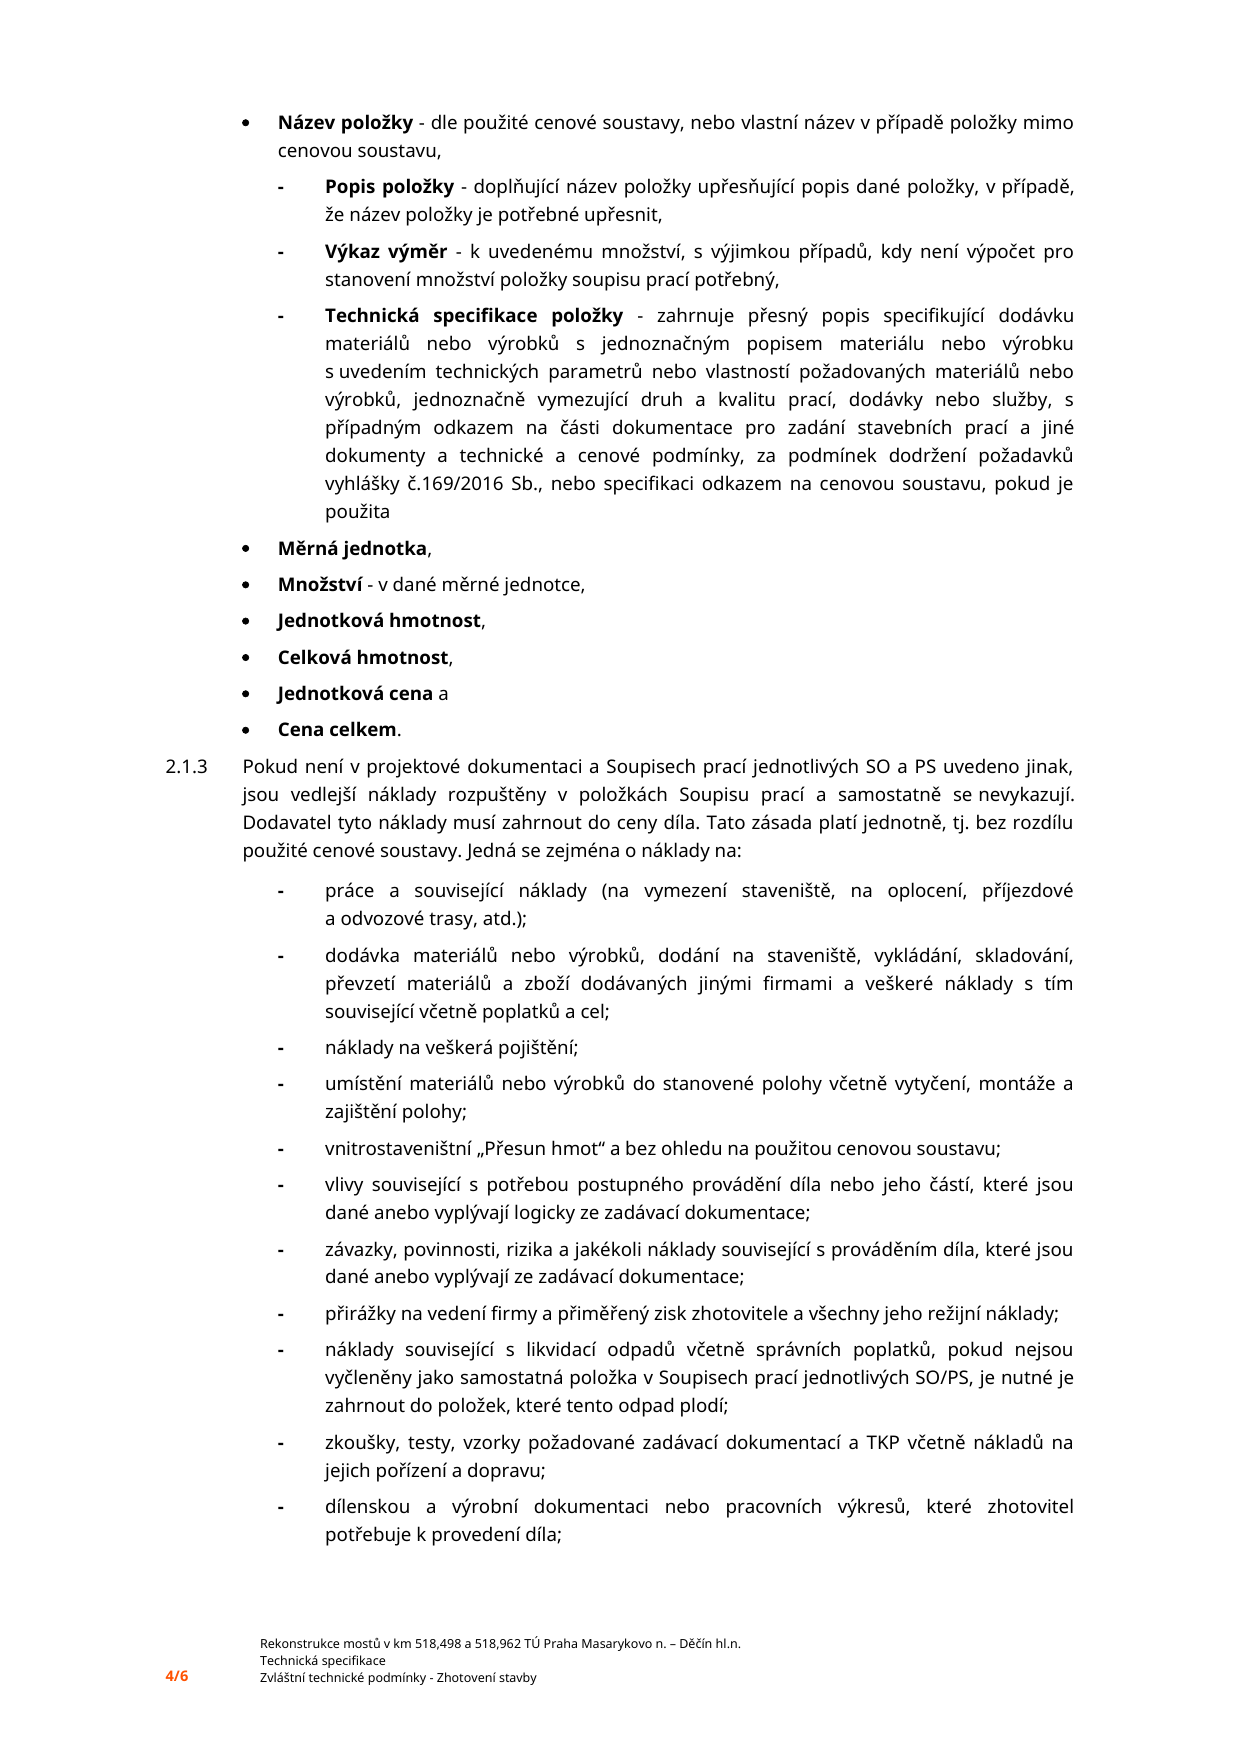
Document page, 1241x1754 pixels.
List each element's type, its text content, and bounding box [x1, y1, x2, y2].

text závazky, povinnosti, rizika a jakékoli náklady související s prováděním díla, které jsou dané anebo vyplývají ze zadávací dokumentace; [278, 1236, 1075, 1289]
text Jednotková cena a [242, 680, 1075, 706]
text Měrná jednotka, [242, 535, 1075, 560]
text Jednotková hmotnost, [242, 608, 1075, 633]
text Pokud není v projektové dokumentaci a Soupisech prací jednotlivých SO a PS uvedeno jinak, jsou vedlejší náklady rozpuštěny v položkách Soupisu prací a samostatně se nevykazují. Dodavatel tyto náklady musí zahrnout do ceny díla. Tato zásada platí jednotně, tj. bez rozdílu použité cenové soustavy. Jedná se zejména o náklady na: [165, 753, 1075, 863]
text náklady související s likvidací odpadů včetně správních poplatků, pokud nejsou vyčleněny jako samostatná položka v Soupisech prací jednotlivých SO/PS, je nutné je zahrnout do položek, které tento odpad plodí; [278, 1337, 1075, 1418]
text vnitrostaveništní „Přesun hmot“ a bez ohledu na použitou cenovou soustavu; [278, 1135, 1075, 1161]
text Popis položky - doplňující název položky upřesňující popis dané položky, v případě, že název položky je potřebné upřesnit, [278, 174, 1075, 227]
text Cena celkem. [242, 717, 1075, 742]
text přirážky na vedení firmy a přiměřený zisk zhotovitele a všechny jeho režijní náklady; [278, 1300, 1075, 1326]
text Název položky - dle použité cenové soustavy, nebo vlastní název v případě položky mimo cenovou soustavu, [242, 109, 1075, 163]
text náklady na veškerá pojištění; [278, 1034, 1075, 1060]
text zkoušky, testy, vzorky požadované zadávací dokumentací a TKP včetně nákladů na jejich pořízení a dopravu; [278, 1429, 1075, 1482]
text práce a související náklady (na vymezení staveniště, na oplocení, příjezdové a odvozové trasy, atd.); [278, 878, 1075, 931]
text Technická specifikace položky - zahrnuje přesný popis specifikující dodávku materiálů nebo výrobků s jednoznačným popisem materiálu nebo výrobku s uvedením technických parametrů nebo vlastností požadovaných materiálů nebo výrobků, jednoznačně vymezující druh a kvalitu prací, dodávky nebo služby, s případným odkazem na části dokumentace pro zadání stavebních prací a jiné dokumenty a technické a cenové podmínky, za podmínek dodržení požadavků vyhlášky č.169/2016 Sb., nebo specifikaci odkazem na cenovou soustavu, pokud je použita [278, 302, 1075, 524]
text dodávka materiálů nebo výrobků, dodání na staveniště, vykládání, skladování, převzetí materiálů a zboží dodávaných jinými firmami a veškeré náklady s tím související včetně poplatků a cel; [278, 942, 1075, 1023]
text Množství - v dané měrné jednotce, [242, 571, 1075, 597]
text Výkaz výměr - k uvedenému množství, s výjimkou případů, kdy není výpočet pro stanovení množství položky soupisu prací potřebný, [278, 238, 1075, 292]
text dílenskou a výrobní dokumentaci nebo pracovních výkresů, které zhotovitel potřebuje k provedení díla; [278, 1493, 1075, 1547]
text vlivy související s potřebou postupného provádění díla nebo jeho částí, které jsou dané anebo vyplývají logicky ze zadávací dokumentace; [278, 1171, 1075, 1225]
text umístění materiálů nebo výrobků do stanovené polohy včetně vytyčení, montáže a zajištění polohy; [278, 1071, 1075, 1124]
text Celková hmotnost, [242, 644, 1075, 669]
